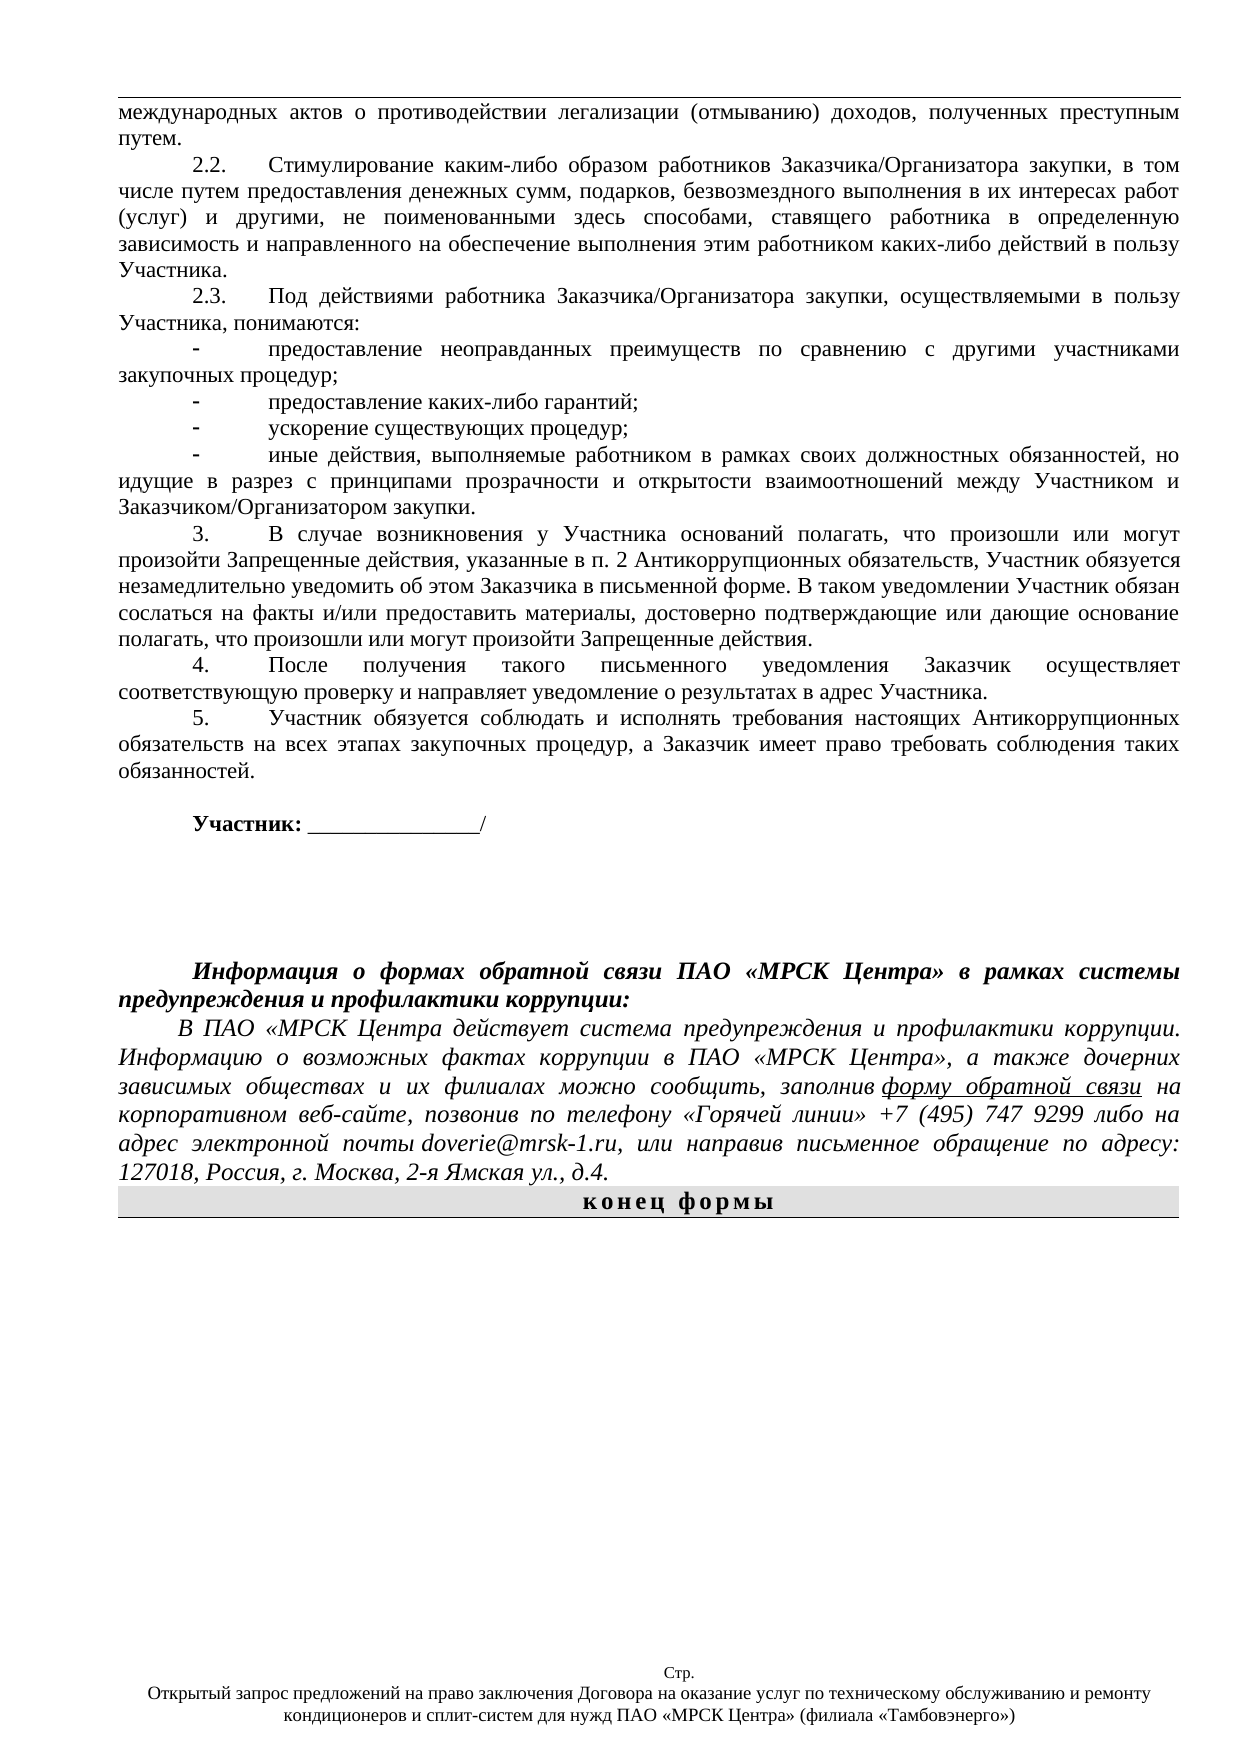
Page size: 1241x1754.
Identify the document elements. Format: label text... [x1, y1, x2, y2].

list ускорение существующих процедур; [118, 414, 1181, 441]
list В случае возникновения у Участника оснований полагать, что произошли или могут произойти Запрещенные действия, указанные в п. 2 Антикоррупционных обязательств, Участник обязуется незамедлительно уведомить об этом Заказчика в письменной форме. В таком уведомлении Участник обязан сослаться на факты и/или предоставить материалы, достоверно подтверждающие или дающие основание полагать, что произошли или могут произойти Запрещенные действия. [118, 520, 1181, 651]
list Cтимулирование каким-либо образом работников Заказчика/Организатора закупки, в том числе путем предоставления денежных сумм, подарков, безвозмездного выполнения в их интересах работ (услуг) и другими, не поименованными здесь способами, ставящего работника в определенную зависимость и направленного на обеспечение выполнения этим работником каких-либо действий в пользу Участника. [118, 151, 1181, 282]
list После получения такого письменного уведомления Заказчик осуществляет соответствующую проверку и направляет уведомление о результатах в адрес Участника. [118, 651, 1181, 704]
text В ПАО «МРСК Центра действует система предупреждения и профилактики коррупции. Информацию о возможных фактах коррупции в ПАО «МРСК Центра», а также дочерних зависимых обществах и их филиалах можно сообщить, заполнив форму обратной связи на корпоративном веб-сайте, позвонив по телефону «Горячей линии» +7 (495) 747 9299 либо на адрес электронной почты doverie@mrsk-1.ru, или направив письменное обращение по адресу: 127018, Россия, г. Москва, 2-я Ямская ул., д.4. [415, 1128, 1181, 1186]
text В ПАО «МРСК Центра действует система предупреждения и профилактики коррупции. Информацию о возможных фактах коррупции в ПАО «МРСК Центра», а также дочерних зависимых обществах и их филиалах можно сообщить, заполнив форму обратной связи на корпоративном веб-сайте, позвонив по телефону «Горячей линии» +7 (495) 747 9299 либо на адрес электронной почты doverie@mrsk-1.ru, или направив письменное обращение по адресу: 127018, Россия, г. Москва, 2-я Ямская ул., д.4. [118, 1071, 1181, 1128]
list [118, 98, 1181, 151]
list иные действия, выполняемые работником в рамках своих должностных обязанностей, но идущие в разрез с принципами прозрачности и открытости взаимоотношений между Участником и Заказчиком/Организатором закупки. [118, 441, 1181, 520]
text Участник: _______________/ [118, 809, 1181, 836]
list предоставление каких-либо гарантий; [118, 388, 1181, 414]
list Под действиями работника Заказчика/Организатора закупки, осуществляемыми в пользу Участника, понимаются: [118, 282, 1181, 335]
text Информация о формах обратной связи ПАО «МРСК Центра» в рамках системы предупреждения и профилактики коррупции: [118, 956, 1181, 1013]
list предоставление неоправданных преимуществ по сравнению с другими участниками закупочных процедур; [118, 335, 1181, 388]
list Участник обязуется соблюдать и исполнять требования настоящих Антикоррупционных обязательств на всех этапах закупочных процедур, а Заказчик имеет право требовать соблюдения таких обязанностей. [118, 704, 1181, 783]
text конец формы [118, 1186, 1179, 1217]
text В ПАО «МРСК Центра действует система предупреждения и профилактики коррупции. Информацию о возможных фактах коррупции в ПАО «МРСК Центра», а также дочерних зависимых обществах и их филиалах можно сообщить, заполнив форму обратной связи на корпоративном веб-сайте, позвонив по телефону «Горячей линии» +7 (495) 747 9299 либо на адрес электронной почты doverie@mrsk-1.ru, или направив письменное обращение по адресу: 127018, Россия, г. Москва, 2-я Ямская ул., д.4. [118, 1013, 1181, 1042]
